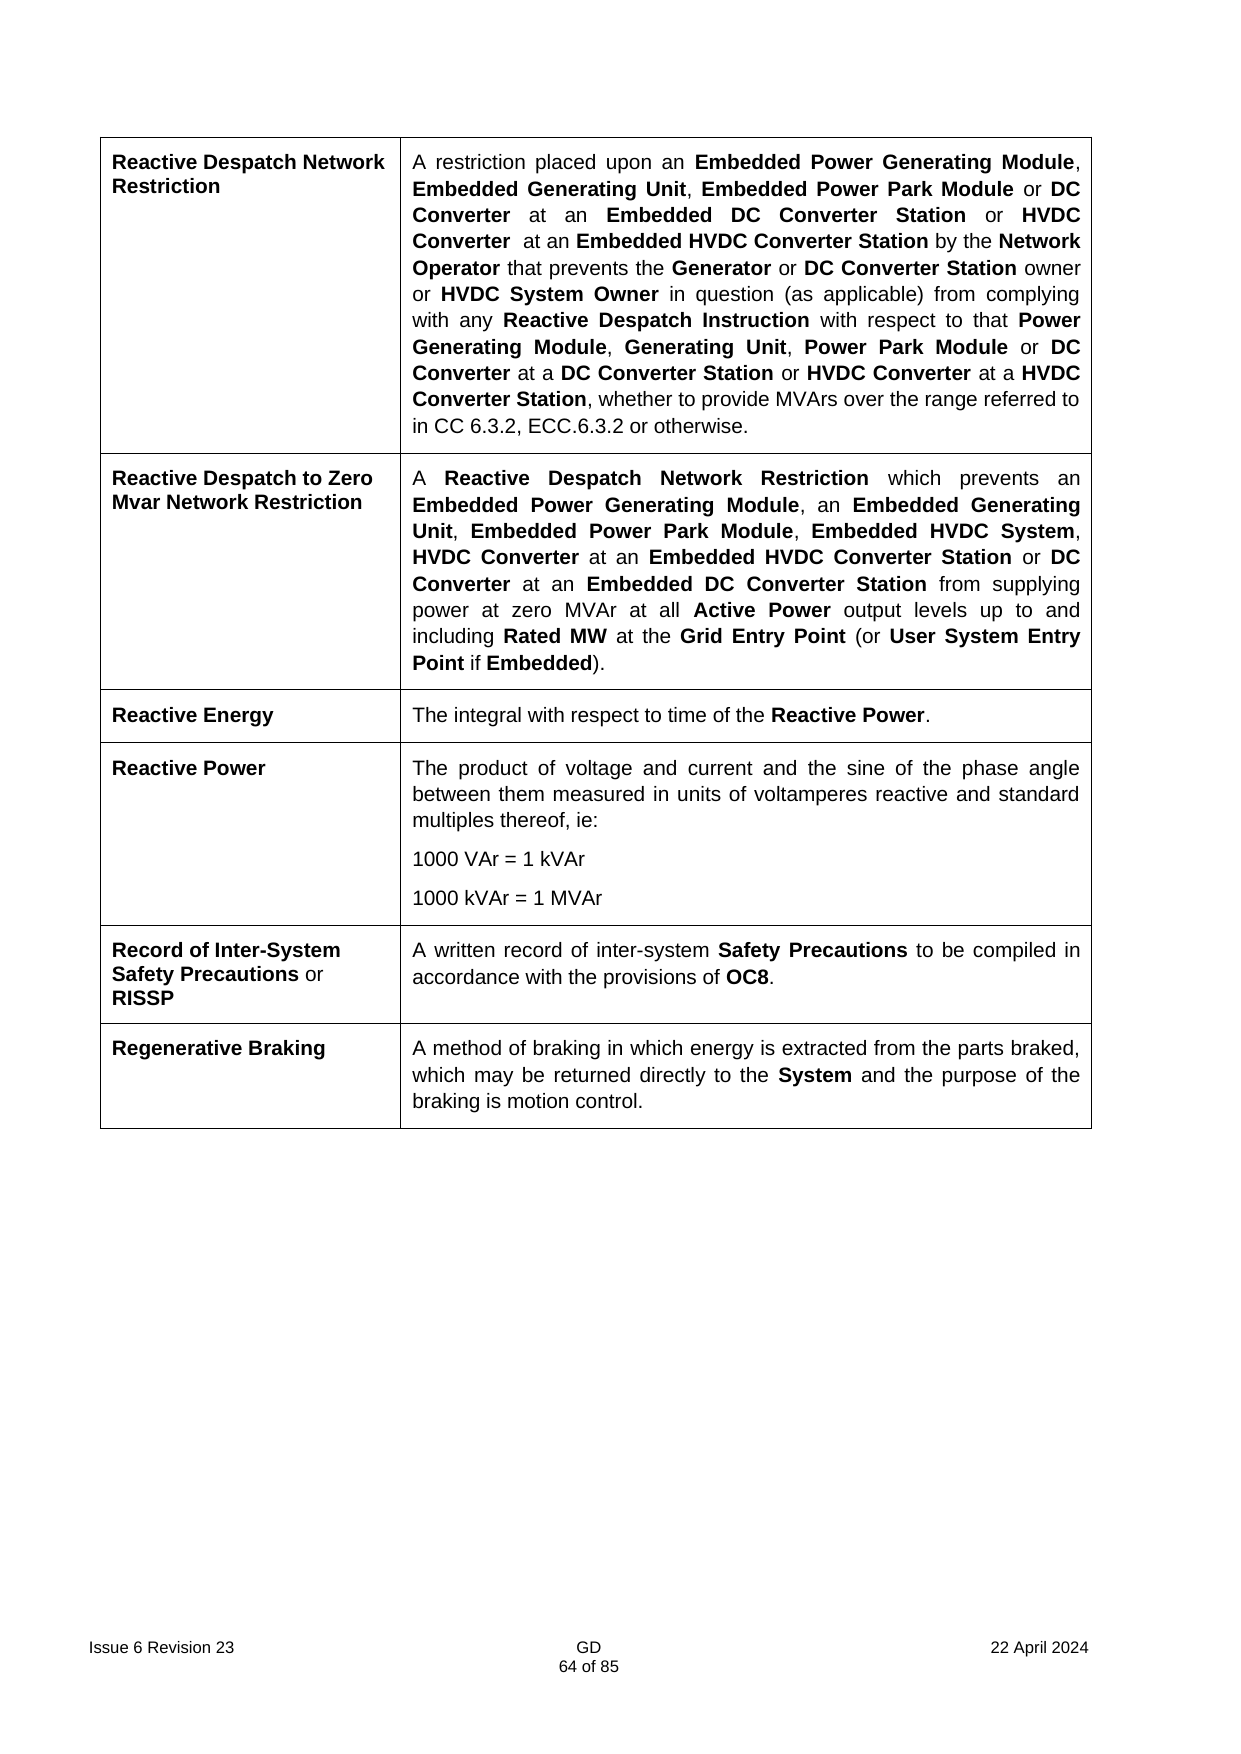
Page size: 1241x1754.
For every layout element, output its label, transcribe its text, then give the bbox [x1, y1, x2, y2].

table_cell Record of Inter-System Safety Precautions or RISSP [101, 926, 400, 1022]
table_cell Regenerative Braking [101, 1024, 400, 1128]
table_cell A method of braking in which energy is extracted from the parts braked, which may be returned directly to the System and the purpose of the braking is motion control. [401, 1024, 1091, 1128]
table_cell Reactive Despatch to Zero Mvar Network Restriction [101, 454, 400, 689]
table_cell A written record of inter-system Safety Precautions to be compiled in accordance with the provisions of OC8. [401, 926, 1091, 1022]
table_cell Reactive Power [101, 743, 400, 924]
table_cell Reactive Energy [101, 690, 400, 742]
table_cell A restriction placed upon an Embedded Power Generating Module, Embedded Generating Unit, Embedded Power Park Module or DC Converter at an Embedded DC Converter Station or HVDC Converter at an Embedded HVDC Converter Station by the Network Operator that prevents the Generator or DC Converter Station owner or HVDC System Owner in question (as applicable) from complying with any Reactive Despatch Instruction with respect to that Power Generating Module, Generating Unit, Power Park Module or DC Converter at a DC Converter Station or HVDC Converter at a HVDC Converter Station, whether to provide MVArs over the range referred to in CC 6.3.2, ECC.6.3.2 or otherwise. [401, 138, 1091, 452]
table_cell A Reactive Despatch Network Restriction which prevents an Embedded Power Generating Module, an Embedded Generating Unit, Embedded Power Park Module, Embedded HVDC System, HVDC Converter at an Embedded HVDC Converter Station or DC Converter at an Embedded DC Converter Station from supplying power at zero MVAr at all Active Power output levels up to and including Rated MW at the Grid Entry Point (or User System Entry Point if Embedded). [401, 454, 1091, 689]
table_cell Reactive Despatch Network Restriction [101, 138, 400, 452]
table_cell The integral with respect to time of the Reactive Power. [401, 690, 1091, 742]
table_cell The product of voltage and current and the sine of the phase angle between them measured in units of voltamperes reactive and standard multiples thereof, ie: 1000 VAr = 1 kVAr 1000 kVAr = 1 MVAr [401, 743, 1091, 924]
